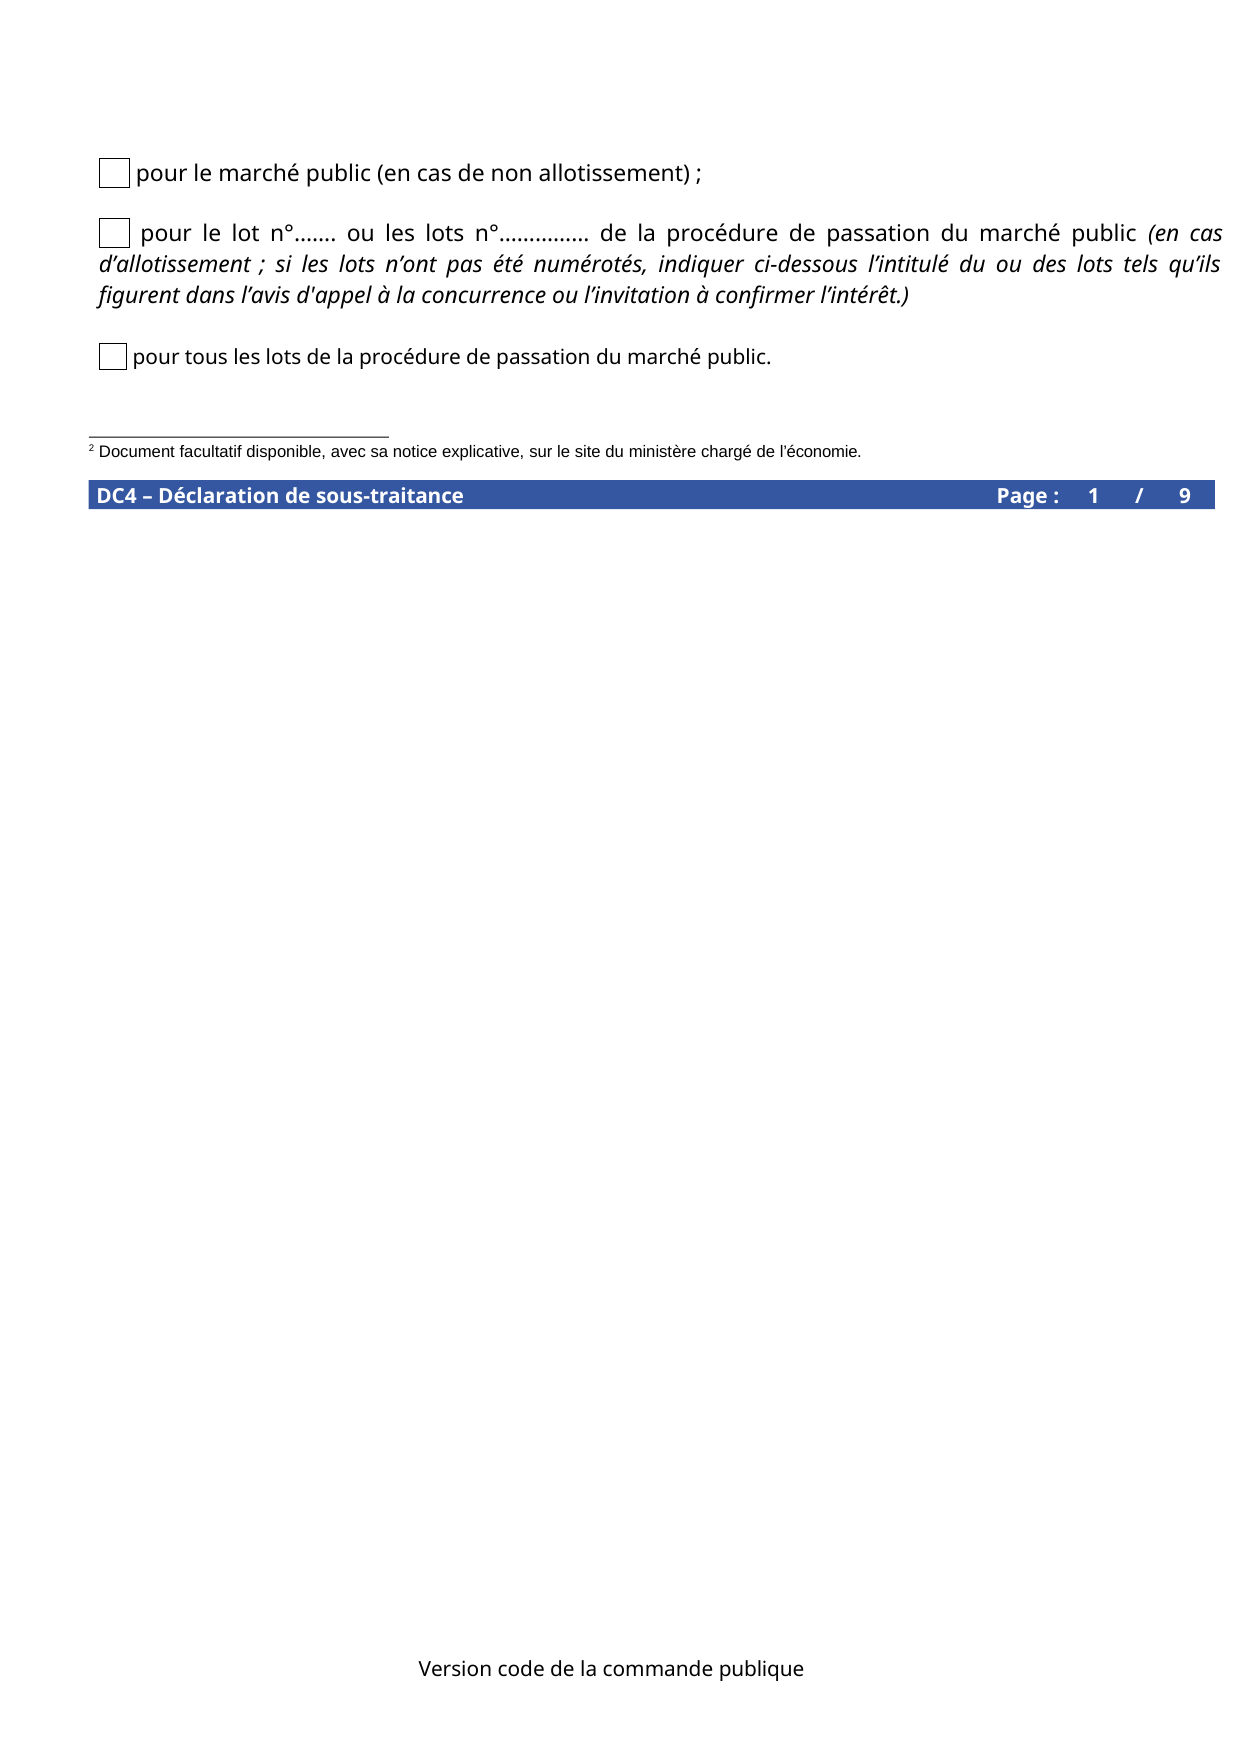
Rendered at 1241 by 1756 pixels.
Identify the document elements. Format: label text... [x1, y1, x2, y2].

text pour le lot n°……. ou les lots n°…………… de la procédure de passation du marché public (en cas d’allotissement ; si les lots n’ont pas été numérotés, indiquer ci-dessous l’intitulé du ou des lots tels qu’ils figurent dans l’avis d'appel à la concurrence ou l’invitation à confirmer l’intérêt.) [98, 217, 1226, 311]
subtitle pour le marché public (en cas de non allotissement) ; [98, 157, 1226, 188]
text pour tous les lots de la procédure de passation du marché public. [98, 342, 1226, 370]
text 2 Document facultatif disponible, avec sa notice explicative, sur le site du ministère chargé de l’économie. [89, 442, 1226, 461]
